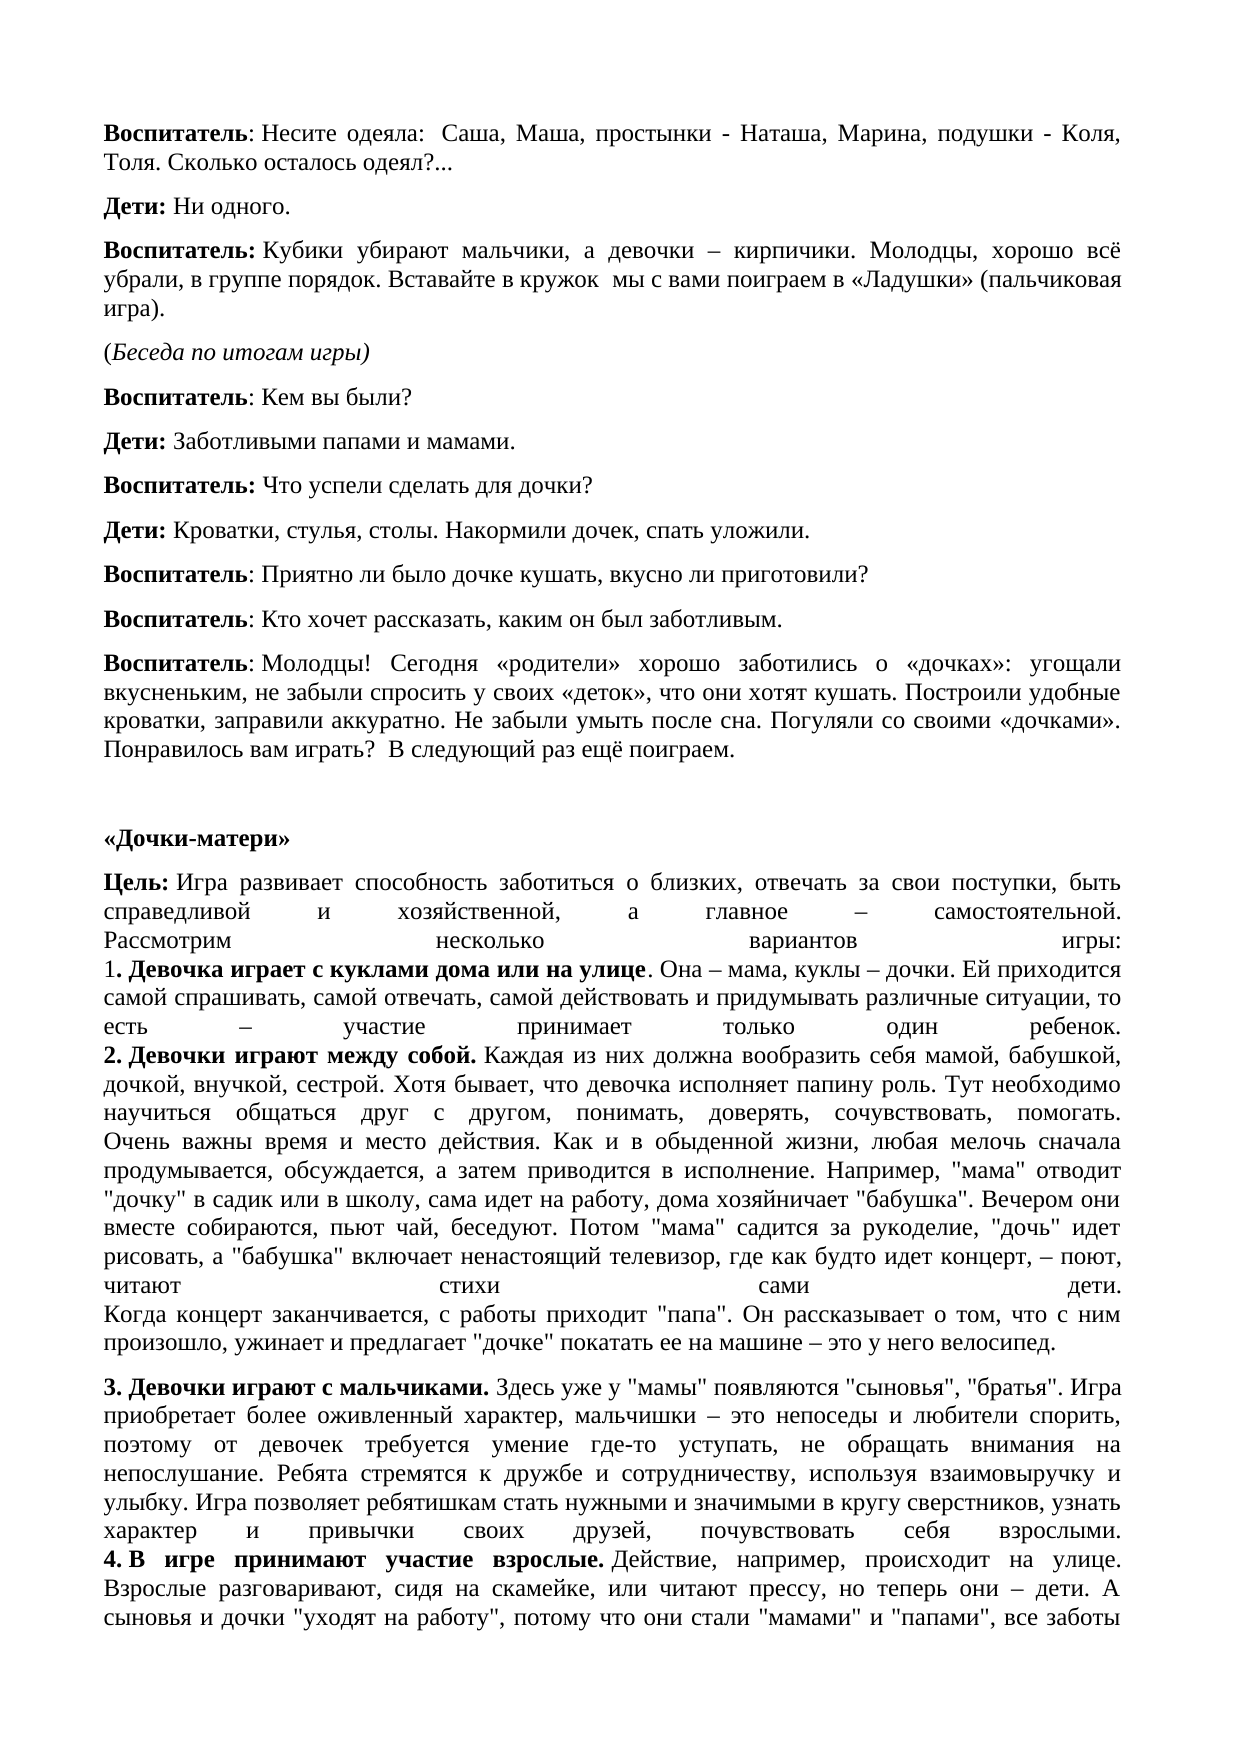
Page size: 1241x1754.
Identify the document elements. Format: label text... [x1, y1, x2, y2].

text Воспитатель: Приятно ли было дочке кушать, вкусно ли приготовили? [103, 559, 1122, 588]
text Дети: Кроватки, стулья, столы. Накормили дочек, спать уложили. [103, 515, 1122, 544]
text Дети: Ни одного. [103, 191, 1122, 220]
text Воспитатель: Молодцы! Сегодня «родители» хорошо заботились о «дочках»: угощали вкусненьким, не забыли спросить у своих «деток», что они хотят кушать. Построили удобные кроватки, заправили аккуратно. Не забыли умыть после сна. Погуляли со своими «дочками». Понравилось вам играть? В следующий раз ещё поиграем. [103, 648, 1122, 763]
text Цель: Игра развивает способность заботиться о близких, отвечать за свои поступки, быть справедливой и хозяйственной, а главное – самостоятельной. Рассмотрим несколько вариантов игры: 1. Девочка играет с куклами дома или на улице. Она – мама, куклы – дочки. Ей приходится самой спрашивать, самой отвечать, самой действовать и придумывать различные ситуации, то есть – участие принимает только один ребенок. 2. Девочки играют между собой. Каждая из них должна вообразить себя мамой, бабушкой, дочкой, внучкой, сестрой. Хотя бывает, что девочка исполняет папину роль. Тут необходимо научиться общаться друг с другом, понимать, доверять, сочувствовать, помогать. Очень важны время и место действия. Как и в обыденной жизни, любая мелочь сначала продумывается, обсуждается, а затем приводится в исполнение. Например, "мама" отводит "дочку" в садик или в школу, сама идет на работу, дома хозяйничает "бабушка". Вечером они вместе собираются, пьют чай, беседуют. Потом "мама" садится за рукоделие, "дочь" идет рисовать, а "бабушка" включает ненастоящий телевизор, где как будто идет концерт, – поют, читают стихи сами дети. Когда концерт заканчивается, с работы приходит "папа". Он рассказывает о том, что с ним произошло, ужинает и предлагает "дочке" покатать ее на машине – это у него велосипед. [103, 867, 1122, 1356]
text Воспитатель: Что успели сделать для дочки? [103, 471, 1122, 499]
text Воспитатель: Кем вы были? [103, 382, 1122, 411]
text (Беседа по итогам игры) [103, 337, 1122, 366]
text Дети: Заботливыми папами и мамами. [103, 426, 1122, 455]
text «Дочки-матери» [103, 823, 1122, 852]
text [103, 1372, 1122, 1631]
text Воспитатель: Кубики убирают мальчики, а девочки – кирпичики. Молодцы, хорошо всё убрали, в группе порядок. Вставайте в кружок мы с вами поиграем в «Ладушки» (пальчиковая игра). [103, 236, 1122, 322]
text Воспитатель: Кто хочет рассказать, каким он был заботливым. [103, 604, 1122, 632]
text Воспитатель: Несите одеяла: Саша, Маша, простынки - Наташа, Марина, подушки - Коля, Толя. Сколько осталось одеял?... [103, 118, 1122, 176]
